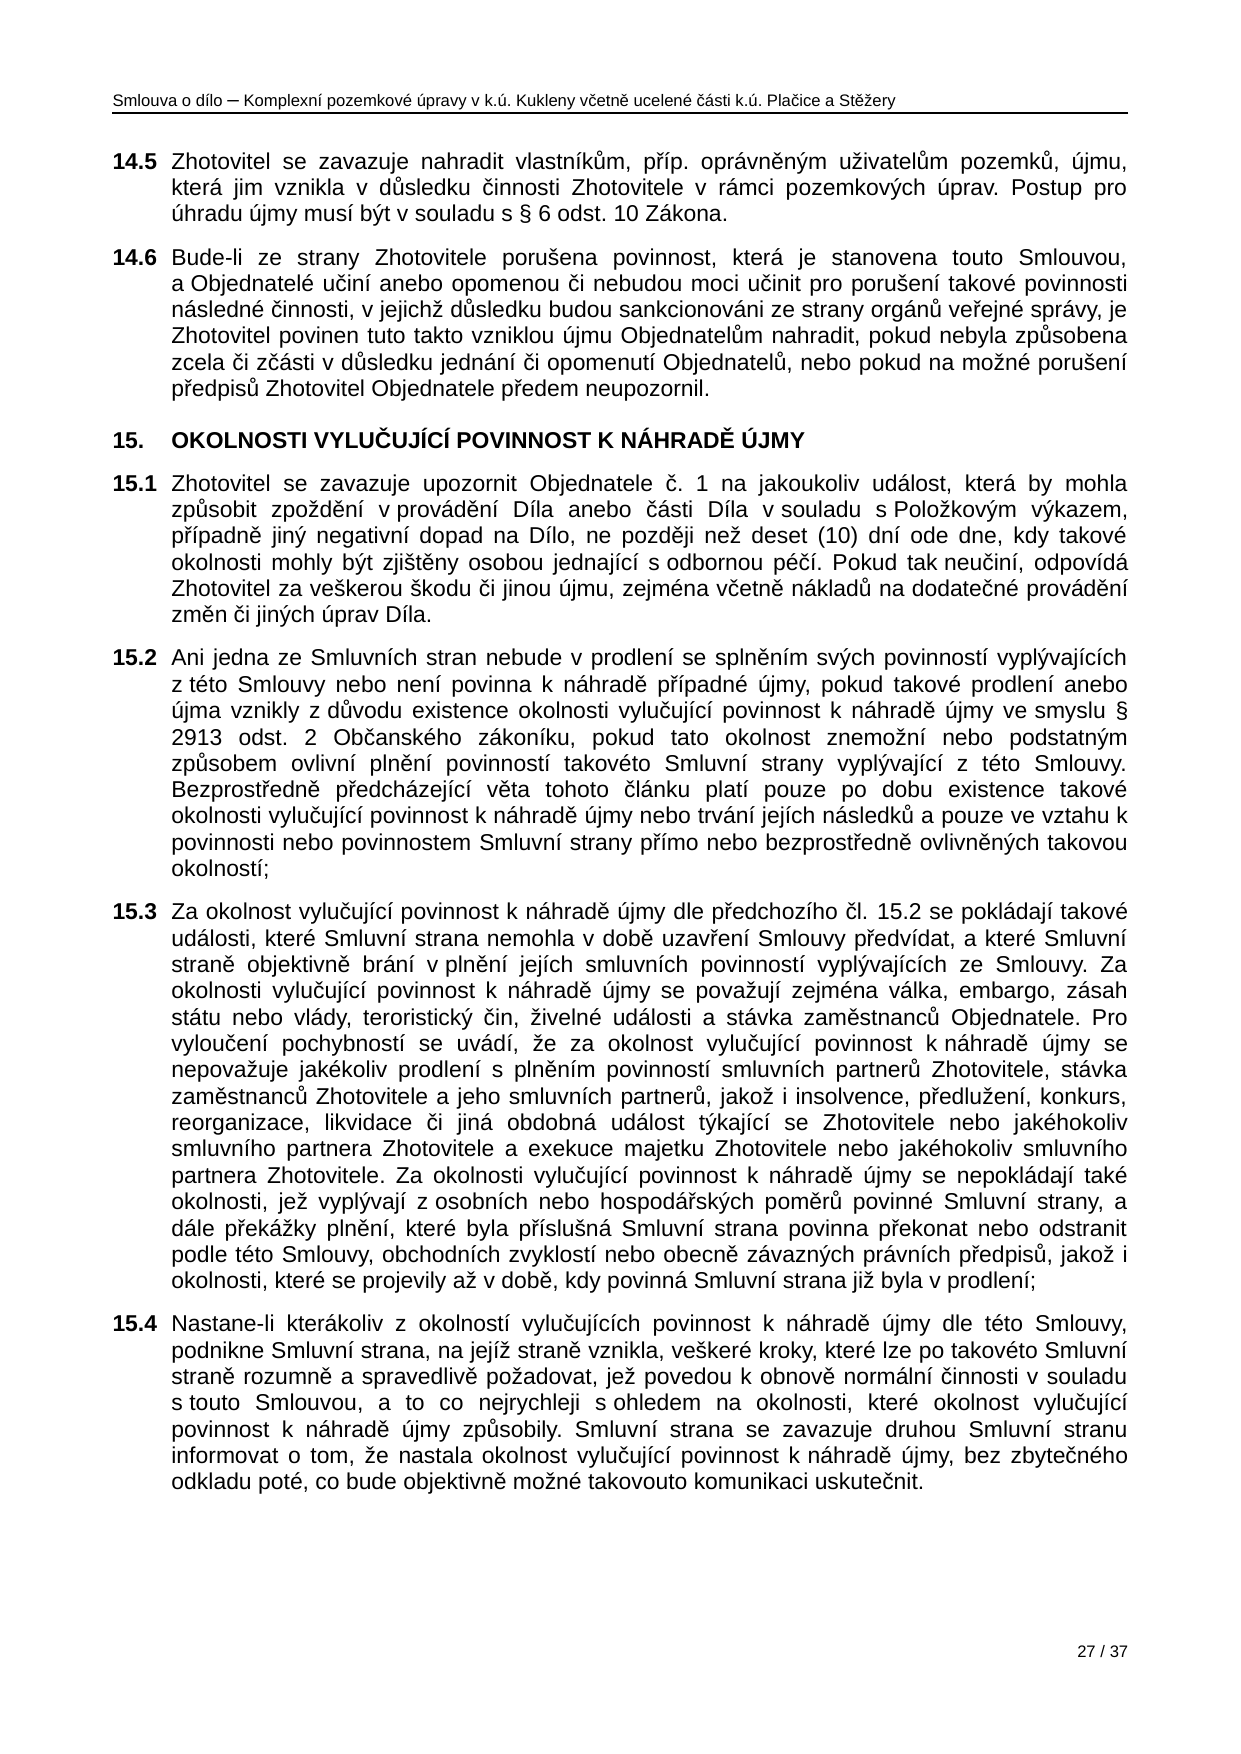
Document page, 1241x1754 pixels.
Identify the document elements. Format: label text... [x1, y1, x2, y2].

text Zhotovitel se zavazuje nahradit vlastníkům, příp. oprávněným uživatelům pozemků, újmu, která jim vznikla v důsledku činnosti Zhotovitele v rámci pozemkových úprav. Postup pro úhradu újmy musí být v souladu s § 6 odst. 10 Zákona. [112, 148, 1128, 227]
text Ani jedna ze Smluvních stran nebude v prodlení se splněním svých povinností vyplývajících z této Smlouvy nebo není povinna k náhradě případné újmy, pokud takové prodlení anebo újma vznikly z důvodu existence okolnosti vylučující povinnost k náhradě újmy ve smyslu § 2913 odst. 2 Občanského zákoníku, pokud tato okolnost znemožní nebo podstatným způsobem ovlivní plnění povinností takovéto Smluvní strany vyplývající z této Smlouvy. Bezprostředně předcházející věta tohoto článku platí pouze po dobu existence takové okolnosti vylučující povinnost k náhradě újmy nebo trvání jejích následků a pouze ve vztahu k povinnosti nebo povinnostem Smluvní strany přímo nebo bezprostředně ovlivněných takovou okolností; [112, 644, 1128, 882]
text Bude-li ze strany Zhotovitele porušena povinnost, která je stanovena touto Smlouvou, a Objednatelé učiní anebo opomenou či nebudou moci učinit pro porušení takové povinnosti následné činnosti, v jejichž důsledku budou sankcionováni ze strany orgánů veřejné správy, je Zhotovitel povinen tuto takto vzniklou újmu Objednatelům nahradit, pokud nebyla způsobena zcela či zčásti v důsledku jednání či opomenutí Objednatelů, nebo pokud na možné porušení předpisů Zhotovitel Objednatele předem neupozornil. [112, 243, 1128, 402]
text Nastane-li kterákoliv z okolností vylučujících povinnost k náhradě újmy dle této Smlouvy, podnikne Smluvní strana, na jejíž straně vznikla, veškeré kroky, které lze po takovéto Smluvní straně rozumně a spravedlivě požadovat, jež povedou k obnově normální činnosti v souladu s touto Smlouvou, a to co nejrychleji s ohledem na okolnosti, které okolnost vylučující povinnost k náhradě újmy způsobily. Smluvní strana se zavazuje druhou Smluvní stranu informovat o tom, že nastala okolnost vylučující povinnost k náhradě újmy, bez zbytečného odkladu poté, co bude objektivně možné takovouto komunikaci uskutečnit. [112, 1310, 1128, 1495]
text Okolnosti vylučující povinnost k náhradě újmy [112, 427, 1128, 453]
text Za okolnost vylučující povinnost k náhradě újmy dle předchozího čl. 15.2 se pokládají takové události, které Smluvní strana nemohla v době uzavření Smlouvy předvídat, a které Smluvní straně objektivně brání v plnění jejích smluvních povinností vyplývajících ze Smlouvy. Za okolnosti vylučující povinnost k náhradě újmy se považují zejména válka, embargo, zásah státu nebo vlády, teroristický čin, živelné události a stávka zaměstnanců Objednatele. Pro vyloučení pochybností se uvádí, že za okolnost vylučující povinnost k náhradě újmy se nepovažuje jakékoliv prodlení s plněním povinností smluvních partnerů Zhotovitele, stávka zaměstnanců Zhotovitele a jeho smluvních partnerů, jakož i insolvence, předlužení, konkurs, reorganizace, likvidace či jiná obdobná událost týkající se Zhotovitele nebo jakéhokoliv smluvního partnera Zhotovitele a exekuce majetku Zhotovitele nebo jakéhokoliv smluvního partnera Zhotovitele. Za okolnosti vylučující povinnost k náhradě újmy se nepokládají také okolnosti, jež vyplývají z osobních nebo hospodářských poměrů povinné Smluvní strany, a dále překážky plnění, které byla příslušná Smluvní strana povinna překonat nebo odstranit podle této Smlouvy, obchodních zvyklostí nebo obecně závazných právních předpisů, jakož i okolnosti, které se projevily až v době, kdy povinná Smluvní strana již byla v prodlení; [112, 898, 1128, 1293]
text Zhotovitel se zavazuje upozornit Objednatele č. 1 na jakoukoliv událost, která by mohla způsobit zpoždění v provádění Díla anebo části Díla v souladu s Položkovým výkazem, případně jiný negativní dopad na Dílo, ne později než deset (10) dní ode dne, kdy takové okolnosti mohly být zjištěny osobou jednající s odbornou péčí. Pokud tak neučiní, odpovídá Zhotovitel za veškerou škodu či jinou újmu, zejména včetně nákladů na dodatečné provádění změn či jiných úprav Díla. [112, 469, 1128, 628]
